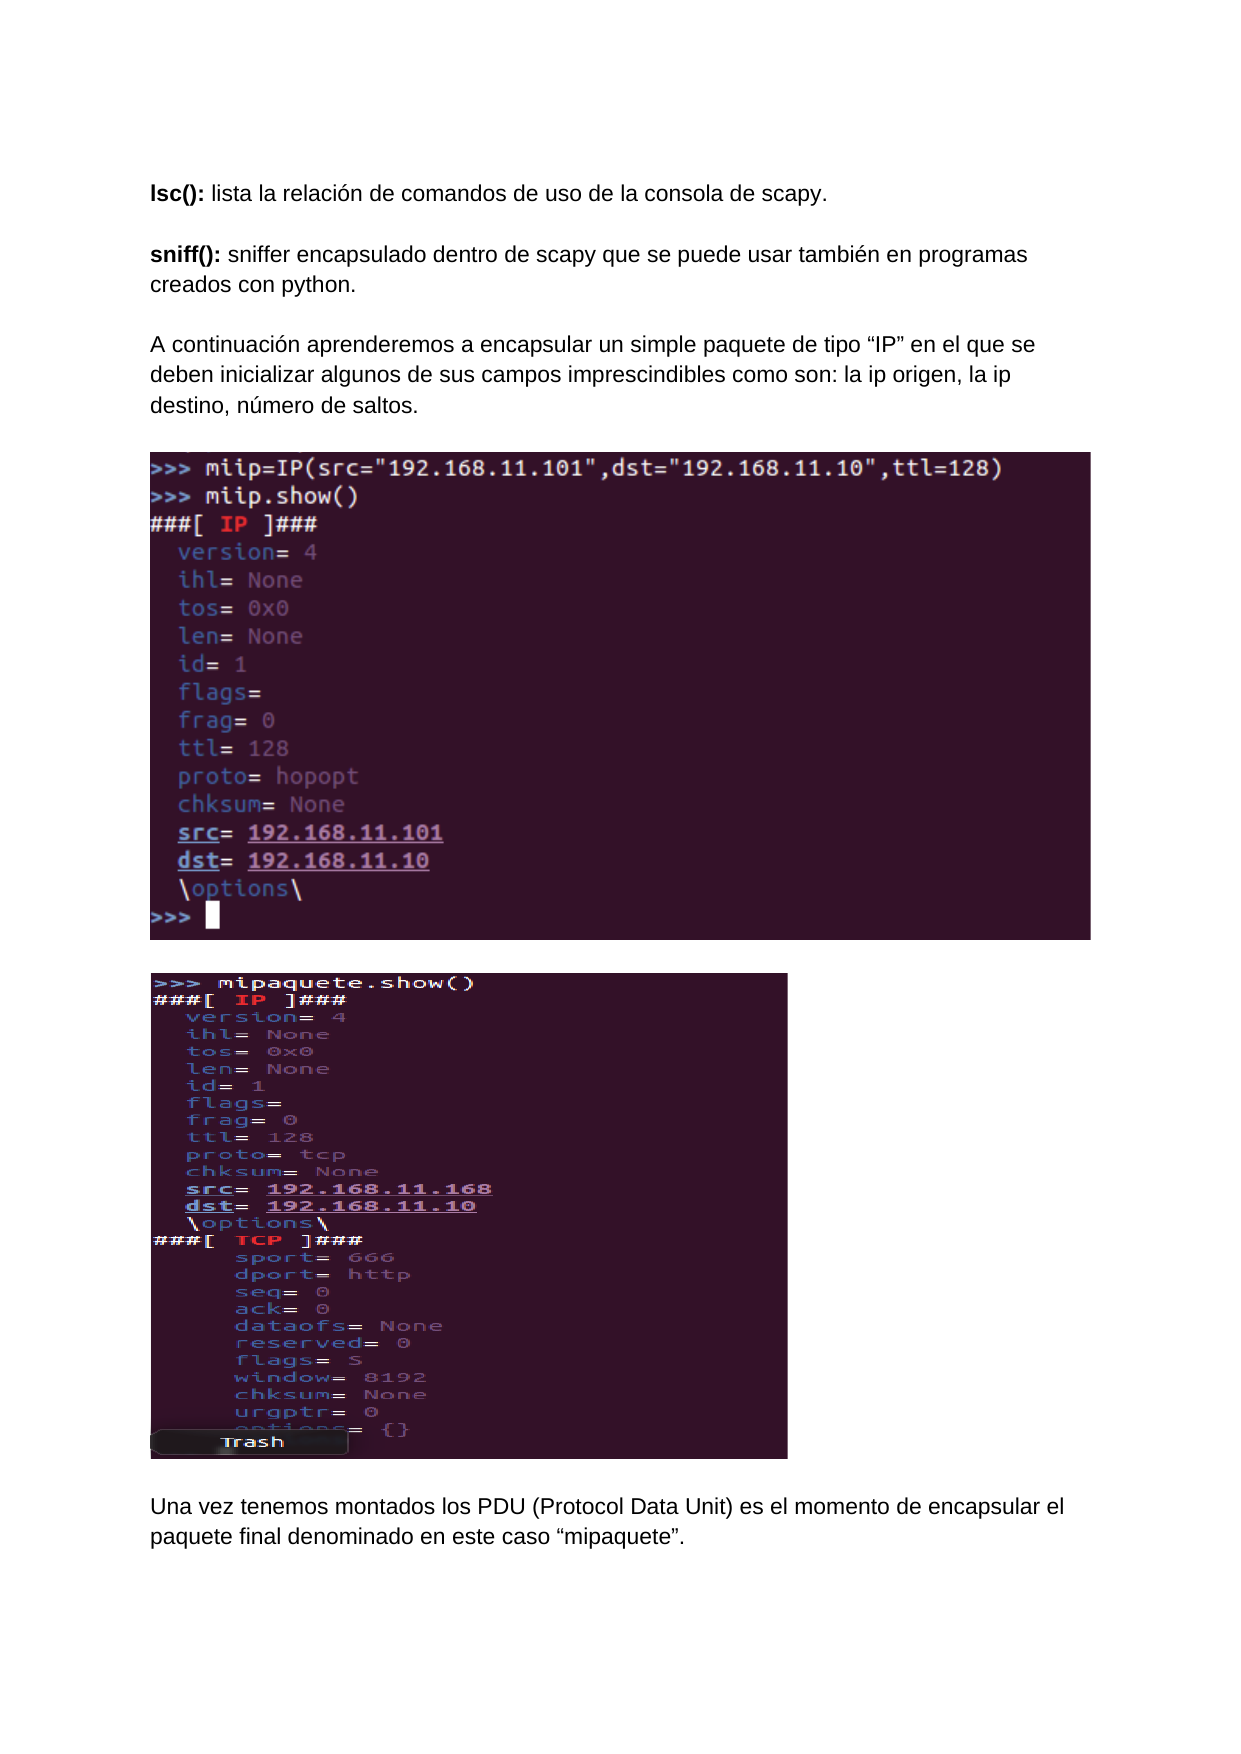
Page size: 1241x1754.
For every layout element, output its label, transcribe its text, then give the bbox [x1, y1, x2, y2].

text A continuación aprenderemos a encapsular un simple paquete de tipo “IP” en el que se deben inicializar algunos de sus campos imprescindibles como son: la ip origen, la ip destino, número de saltos. [150, 331, 1090, 418]
text Una vez tenemos montados los PDU (Protocol Data Unit) es el momento de encapsular el paquete final denominado en este caso “mipaquete”. [150, 1493, 1090, 1549]
picture [150, 973, 788, 1459]
picture [150, 452, 1091, 940]
text sniff(): sniffer encapsulado dentro de scapy que se puede usar también en programas creados con python. [150, 241, 1090, 297]
text lsc(): lista la relación de comandos de uso de la consola de scapy. [150, 180, 1090, 207]
